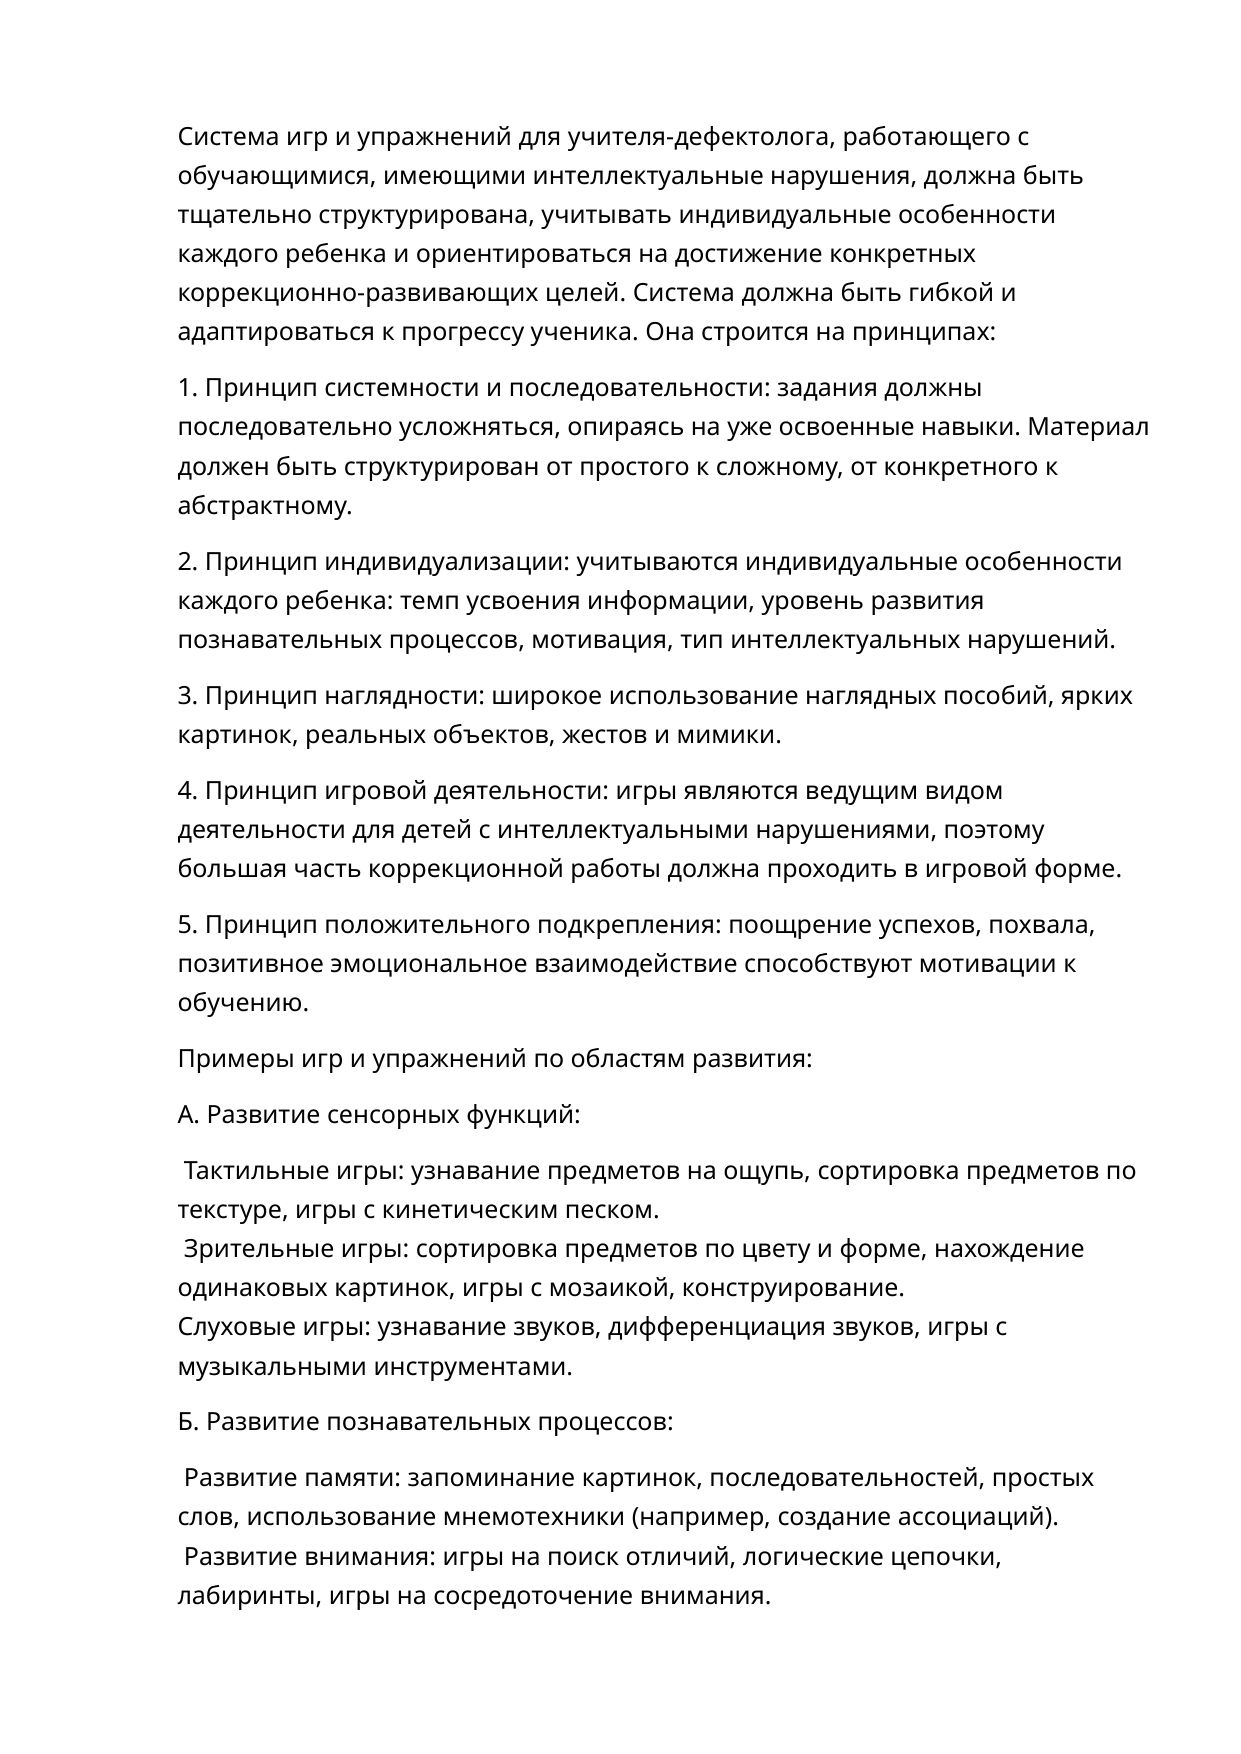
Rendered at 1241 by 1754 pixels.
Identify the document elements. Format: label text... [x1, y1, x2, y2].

text Система игр и упражнений для учителя-дефектолога, работающего с обучающимися, имеющими интеллектуальные нарушения, должна быть тщательно структурирована, учитывать индивидуальные особенности каждого ребенка и ориентироваться на достижение конкретных коррекционно-развивающих целей. Система должна быть гибкой и адаптироваться к прогрессу ученика. Она строится на принципах: [177, 118, 1152, 348]
text Б. Развитие познавательных процессов: [177, 1404, 1152, 1438]
text 1. Принцип системности и последовательности: задания должны последовательно усложняться, опираясь на уже освоенные навыки. Материал должен быть структурирован от простого к сложному, от конкретного к абстрактному. [177, 370, 1152, 521]
text Тактильные игры: узнавание предметов на ощупь, сортировка предметов по текстуре, игры с кинетическим песком. Зрительные игры: сортировка предметов по цвету и форме, нахождение одинаковых картинок, игры с мозаикой, конструирование. Слуховые игры: узнавание звуков, дифференциация звуков, игры с музыкальными инструментами. [177, 1152, 1152, 1382]
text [177, 1460, 1152, 1611]
text А. Развитие сенсорных функций: [177, 1096, 1152, 1131]
text 5. Принцип положительного подкрепления: поощрение успехов, похвала, позитивное эмоциональное взаимодействие способствуют мотивации к обучению. [177, 906, 1152, 1019]
text Примеры игр и упражнений по областям развития: [177, 1041, 1152, 1075]
text 3. Принцип наглядности: широкое использование наглядных пособий, ярких картинок, реальных объектов, жестов и мимики. [177, 677, 1152, 751]
text 4. Принцип игровой деятельности: игры являются ведущим видом деятельности для детей с интеллектуальными нарушениями, поэтому большая часть коррекционной работы должна проходить в игровой форме. [177, 772, 1152, 885]
text 2. Принцип индивидуализации: учитываются индивидуальные особенности каждого ребенка: темп усвоения информации, уровень развития познавательных процессов, мотивация, тип интеллектуальных нарушений. [177, 543, 1152, 656]
